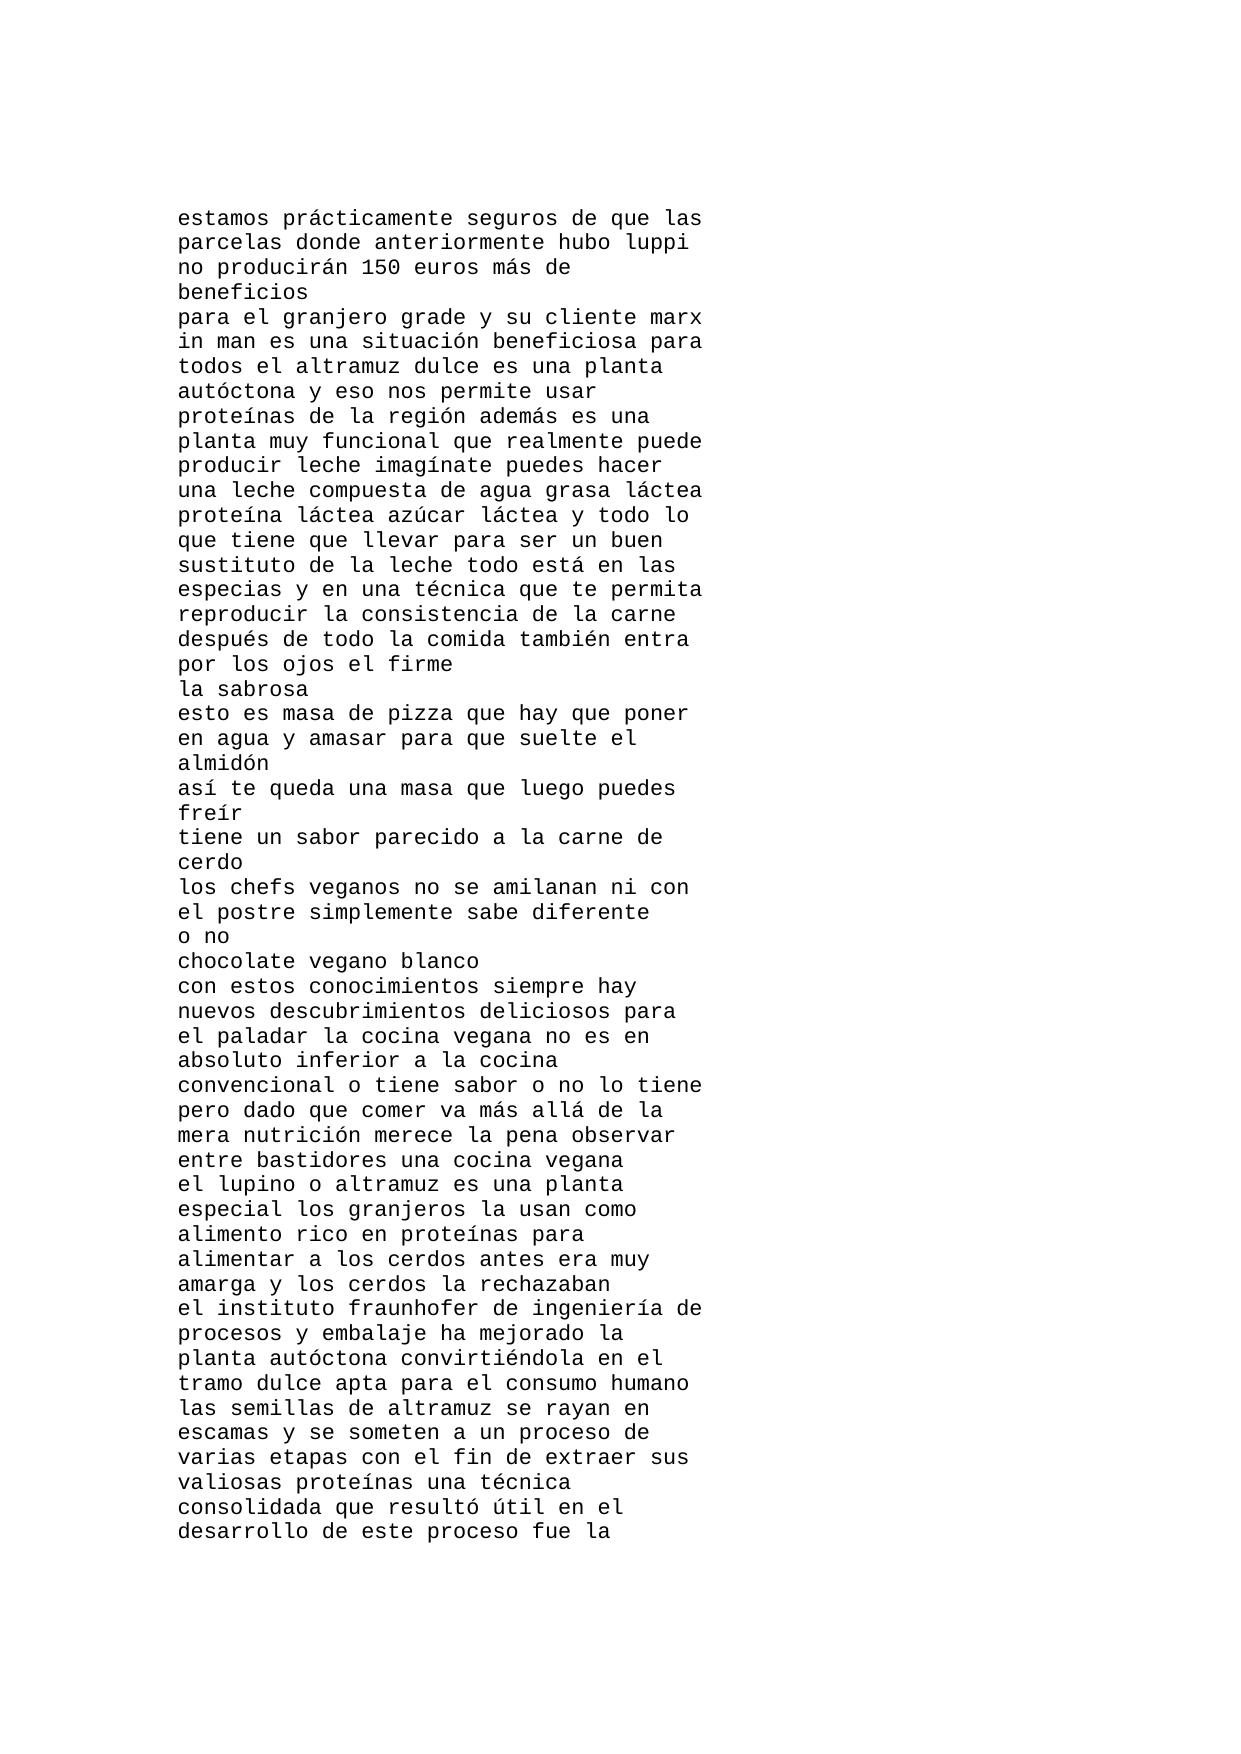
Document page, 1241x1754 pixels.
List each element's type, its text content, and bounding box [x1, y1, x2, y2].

text amarga y los cerdos la rechazaban [177, 1273, 1063, 1298]
text freír [177, 802, 1063, 827]
text chocolate vegano blanco [177, 951, 1063, 975]
text el instituto fraunhofer de ingeniería de [177, 1298, 1063, 1322]
text procesos y embalaje ha mejorado la [177, 1322, 1063, 1347]
text desarrollo de este proceso fue la [177, 1521, 1063, 1546]
text el postre simplemente sabe diferente [177, 901, 1063, 926]
text beneficios [177, 281, 1063, 306]
text varias etapas con el fin de extraer sus [177, 1446, 1063, 1471]
text absoluto inferior a la cocina [177, 1050, 1063, 1074]
text planta muy funcional que realmente puede [177, 430, 1063, 455]
text una leche compuesta de agua grasa láctea [177, 479, 1063, 504]
text escamas y se someten a un proceso de [177, 1422, 1063, 1446]
text proteínas de la región además es una [177, 405, 1063, 430]
text para el granjero grade y su cliente marx [177, 306, 1063, 331]
text con estos conocimientos siempre hay [177, 975, 1063, 1000]
text especias y en una técnica que te permita [177, 579, 1063, 603]
text consolidada que resultó útil en el [177, 1496, 1063, 1521]
text alimentar a los cerdos antes era muy [177, 1248, 1063, 1273]
text por los ojos el firme [177, 653, 1063, 678]
text después de todo la comida también entra [177, 628, 1063, 653]
text cerdo [177, 851, 1063, 876]
text en agua y amasar para que suelte el [177, 727, 1063, 752]
text estamos prácticamente seguros de que las [177, 207, 1063, 232]
text nuevos descubrimientos deliciosos para [177, 1000, 1063, 1025]
text pero dado que comer va más allá de la [177, 1099, 1063, 1124]
text producir leche imagínate puedes hacer [177, 455, 1063, 479]
text mera nutrición merece la pena observar [177, 1124, 1063, 1149]
text esto es masa de pizza que hay que poner [177, 703, 1063, 727]
text el lupino o altramuz es una planta [177, 1174, 1063, 1198]
text in man es una situación beneficiosa para [177, 331, 1063, 356]
text sustituto de la leche todo está en las [177, 554, 1063, 579]
text que tiene que llevar para ser un buen [177, 529, 1063, 554]
text o no [177, 926, 1063, 951]
text planta autóctona convirtiéndola en el [177, 1347, 1063, 1372]
text valiosas proteínas una técnica [177, 1471, 1063, 1496]
text especial los granjeros la usan como [177, 1198, 1063, 1223]
text alimento rico en proteínas para [177, 1223, 1063, 1248]
text no producirán 150 euros más de [177, 256, 1063, 281]
text convencional o tiene sabor o no lo tiene [177, 1074, 1063, 1099]
text la sabrosa [177, 678, 1063, 703]
text autóctona y eso nos permite usar [177, 380, 1063, 405]
text tiene un sabor parecido a la carne de [177, 827, 1063, 851]
text reproducir la consistencia de la carne [177, 603, 1063, 628]
text el paladar la cocina vegana no es en [177, 1025, 1063, 1050]
text tramo dulce apta para el consumo humano [177, 1372, 1063, 1397]
text las semillas de altramuz se rayan en [177, 1397, 1063, 1422]
text proteína láctea azúcar láctea y todo lo [177, 504, 1063, 529]
text así te queda una masa que luego puedes [177, 777, 1063, 802]
text los chefs veganos no se amilanan ni con [177, 876, 1063, 901]
text parcelas donde anteriormente hubo luppi [177, 232, 1063, 256]
text todos el altramuz dulce es una planta [177, 356, 1063, 380]
text almidón [177, 752, 1063, 777]
text entre bastidores una cocina vegana [177, 1149, 1063, 1174]
